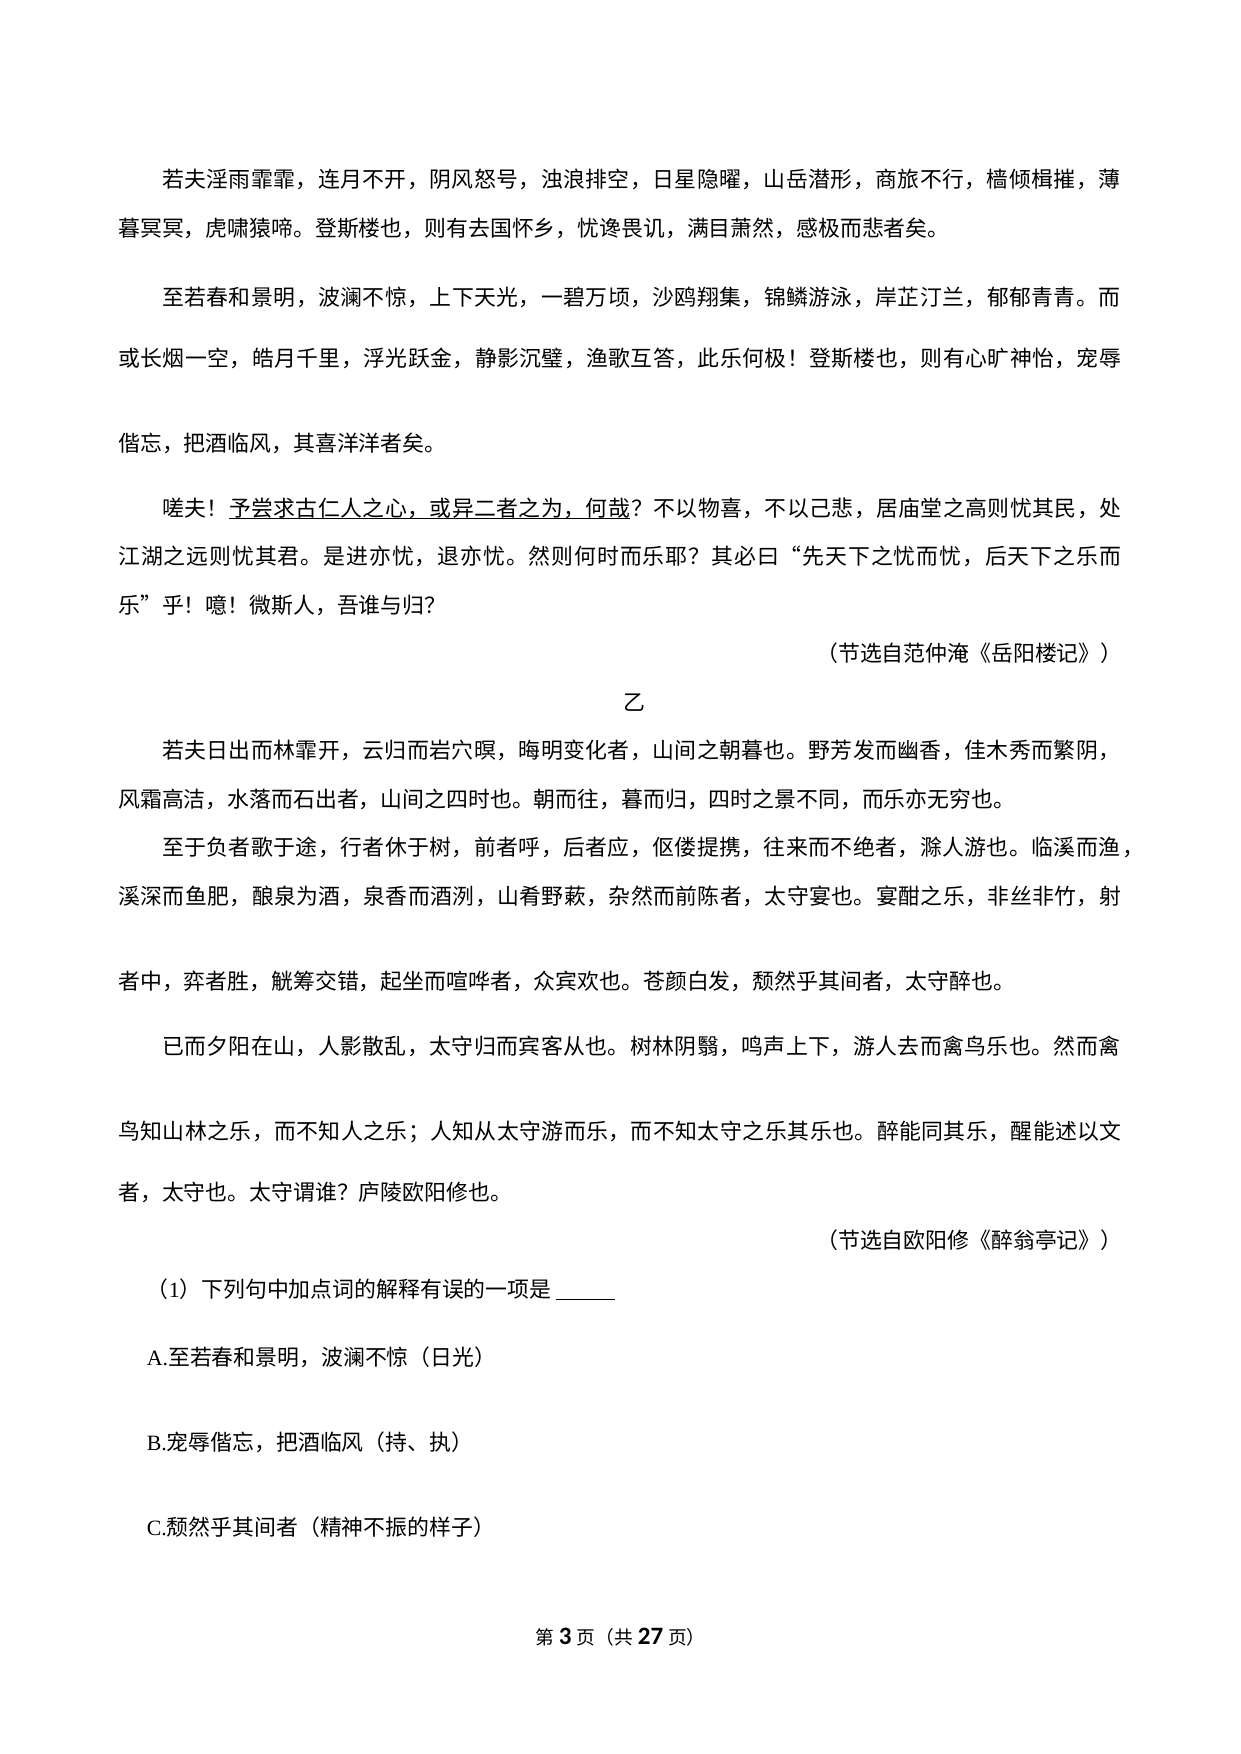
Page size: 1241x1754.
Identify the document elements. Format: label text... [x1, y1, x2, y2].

text （1）下列句中加点词的解释有误的一项是 [147, 1271, 1122, 1304]
text 至于负者歌于途，行者休于树，前者呼，后者应，伛偻提携，往来而不绝者，滁人游也。临溪而渔，溪深而鱼肥，酿泉为酒，泉香而酒洌，山肴野蔌，杂然而前陈者，太守宴也。宴酣之乐，非丝非竹，射者中，弈者胜，觥筹交错，起坐而喧哗者，众宾欢也。苍颜白发，颓然乎其间者，太守醉也。 [118, 830, 1122, 1008]
text A.至若春和景明，波澜不惊（日光） [147, 1319, 1122, 1384]
text C.颓然乎其间者（精神不振的样子） [147, 1489, 1122, 1554]
text （节选自欧阳修《醉翁亭记》） [147, 1223, 1122, 1255]
text 乙 [147, 684, 1122, 717]
text 已而夕阳在山，人影散乱，太守归而宾客从也。树林阴翳，鸣声上下，游人去而禽鸟乐也。然而禽鸟知山林之乐，而不知人之乐；人知从太守游而乐，而不知太守之乐其乐也。醉能同其乐，醒能述以文者，太守也。太守谓谁？庐陵欧阳修也。 [118, 1028, 1122, 1207]
text 若夫淫雨霏霏，连月不开，阴风怒号，浊浪排空，日星隐曜，山岳潜形，商旅不行，樯倾楫摧，薄暮冥冥，虎啸猿啼。登斯楼也，则有去国怀乡，忧谗畏讥，满目萧然，感极而悲者矣。 [118, 162, 1122, 243]
text 嗟夫！予尝求古仁人之心，或异二者之为，何哉？不以物喜，不以己悲，居庙堂之高则忧其民，处江湖之远则忧其君。是进亦忧，退亦忧。然则何时而乐耶？其必曰“先天下之忧而忧，后天下之乐而乐”乎！噫！微斯人，吾谁与归？ [118, 490, 1122, 620]
text 若夫日出而林霏开，云归而岩穴暝，晦明变化者，山间之朝暮也。野芳发而幽香，佳木秀而繁阴，风霜高洁，水落而石出者，山间之四时也。朝而往，暮而归，四时之景不同，而乐亦无穷也。 [118, 733, 1122, 814]
text 至若春和景明，波澜不惊，上下天光，一碧万顷，沙鸥翔集，锦鳞游泳，岸芷汀兰，郁郁青青。而或长烟一空，皓月千里，浮光跃金，静影沉璧，渔歌互答，此乐何极！登斯楼也，则有心旷神怡，宠辱偕忘，把酒临风，其喜洋洋者矣。 [118, 259, 1122, 470]
text （节选自范仲淹《岳阳楼记》） [147, 636, 1122, 668]
text B.宠辱偕忘，把酒临风（持、执） [147, 1404, 1122, 1469]
